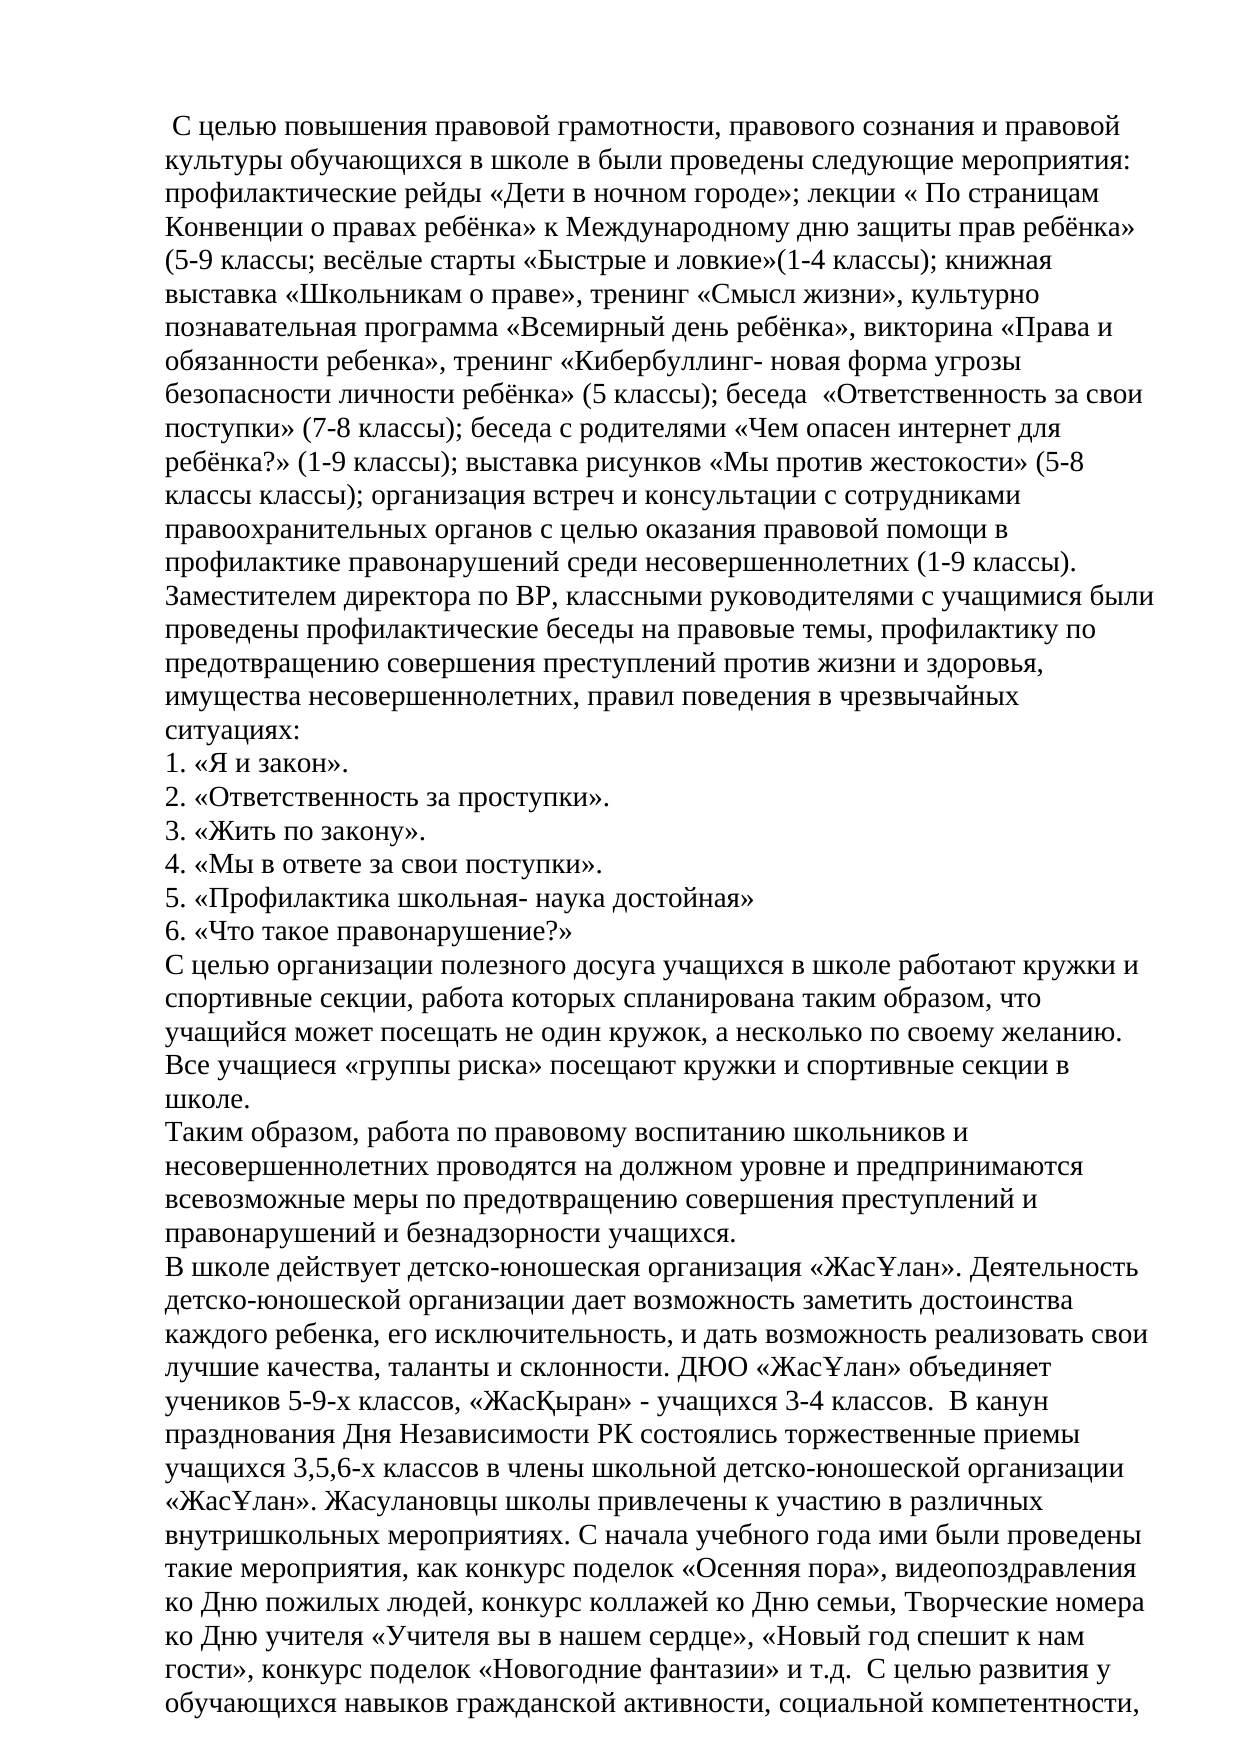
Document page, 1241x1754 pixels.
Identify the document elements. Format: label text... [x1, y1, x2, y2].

text 3. «Жить по закону». [164, 813, 1163, 846]
text Таким образом, работа по правовому воспитанию школьников и несовершеннолетних проводятся на должном уровне и предпринимаются всевозможные меры по предотвращению совершения преступлений и правонарушений и безнадзорности учащихся. [164, 1114, 1163, 1249]
text 1. «Я и закон». [164, 746, 1163, 779]
text С целью организации полезного досуга учащихся в школе работают кружки и спортивные секции, работа которых спланирована таким образом, что учащийся может посещать не один кружок, а несколько по своему желанию. Все учащиеся «группы риска» посещают кружки и спортивные секции в школе. [164, 947, 1163, 1114]
text 4. «Мы в ответе за свои поступки». [164, 846, 1163, 880]
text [164, 1249, 1163, 1718]
text 2. «Ответственность за проступки». [164, 779, 1163, 813]
text С целью повышения правовой грамотности, правового сознания и правовой культуры обучающихся в школе в были проведены следующие мероприятия: профилактические рейды «Дети в ночном городе»; лекции « По страницам Конвенции о правах ребёнка» к Международному дню защиты прав ребёнка» (5-9 классы; весёлые старты «Быстрые и ловкие»(1-4 классы); книжная выставка «Школьникам о праве», тренинг «Смысл жизни», культурно познавательная программа «Всемирный день ребёнка», викторина «Права и обязанности ребенка», тренинг «Кибербуллинг- новая форма угрозы безопасности личности ребёнка» (5 классы); беседа «Ответственность за свои поступки» (7-8 классы); беседа с родителями «Чем опасен интернет для ребёнка?» (1-9 классы); выставка рисунков «Мы против жестокости» (5-8 классы классы); организация встреч и консультации с сотрудниками правоохранительных органов с целью оказания правовой помощи в профилактике правонарушений среди несовершеннолетних (1-9 классы). Заместителем директора по ВР, классными руководителями с учащимися были проведены профилактические беседы на правовые темы, профилактику по предотвращению совершения преступлений против жизни и здоровья, имущества несовершеннолетних, правил поведения в чрезвычайных ситуациях: [164, 108, 1163, 746]
text 5. «Профилактика школьная- наука достойная» [164, 880, 1163, 913]
text 6. «Что такое правонарушение?» [164, 913, 1163, 947]
